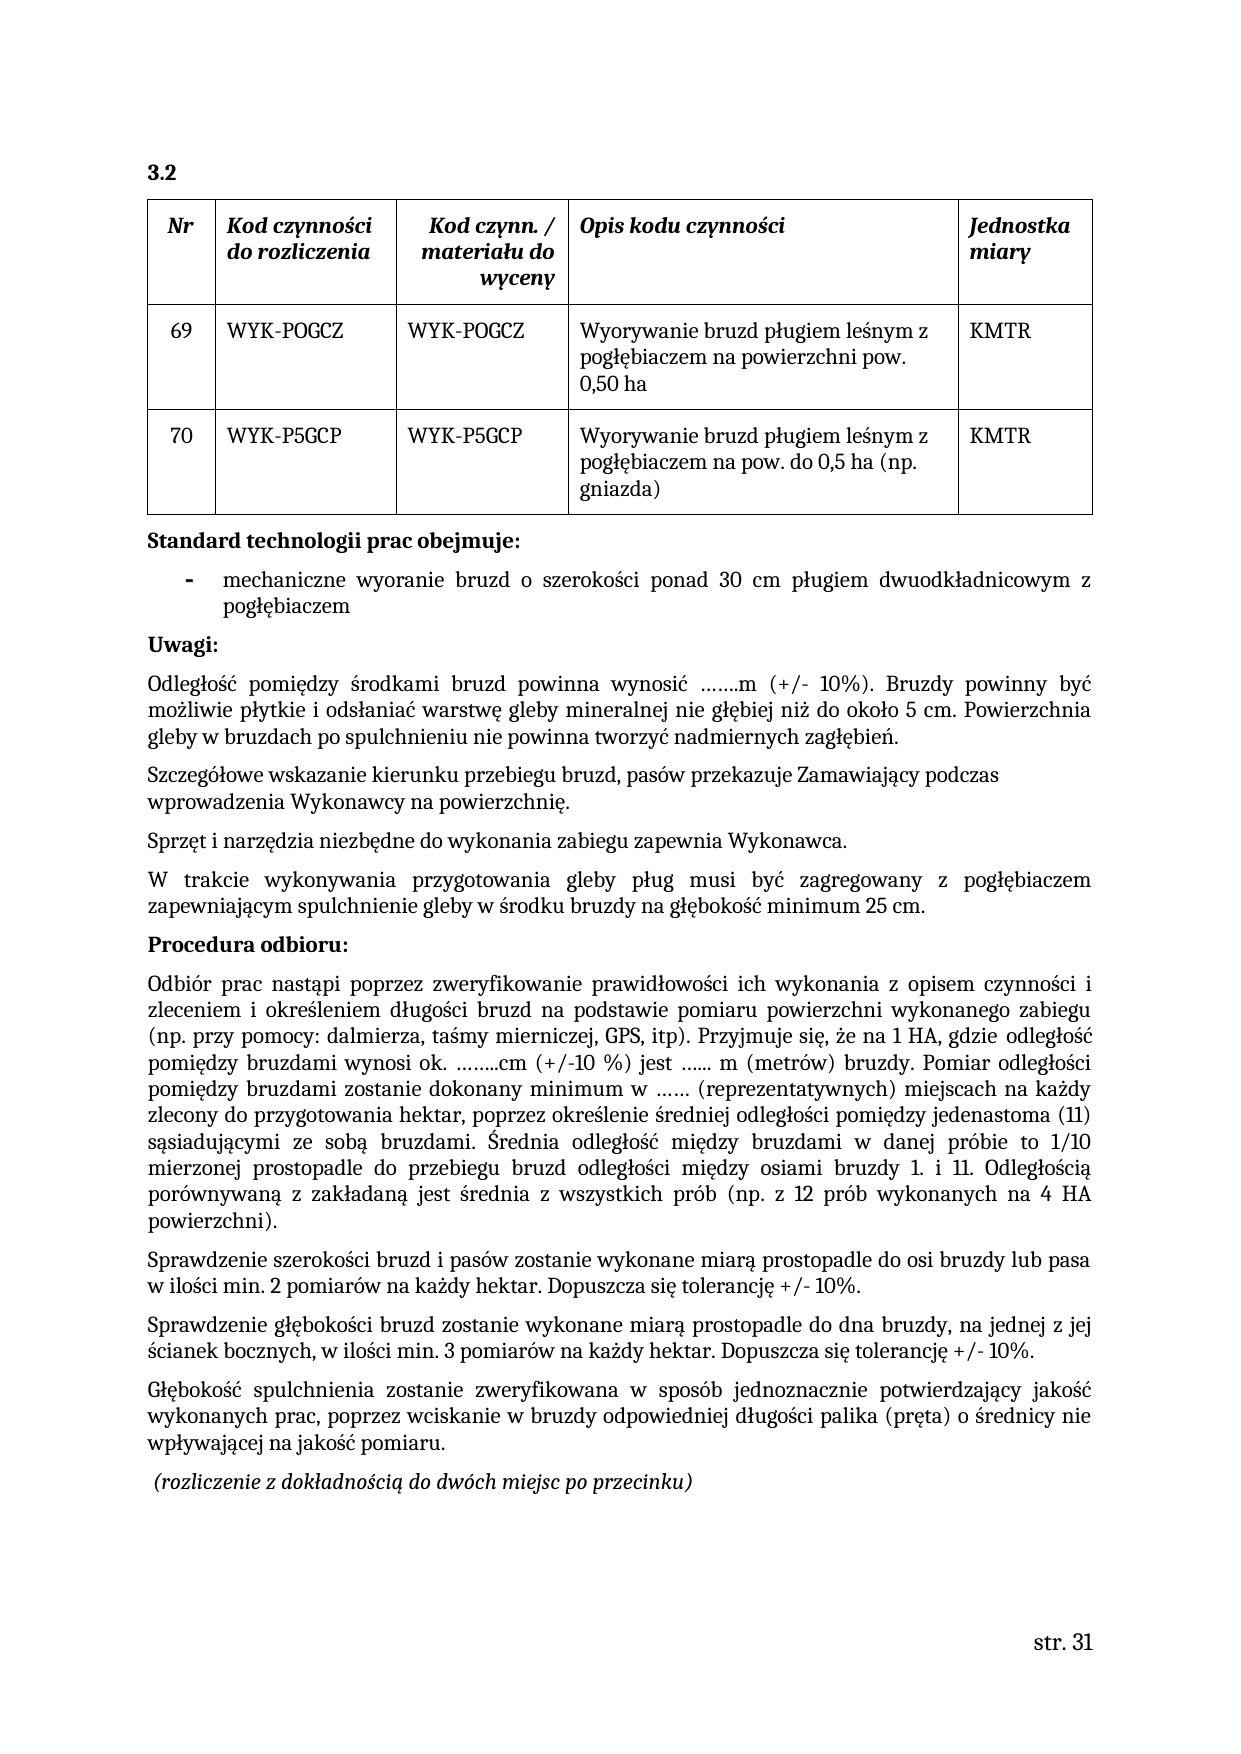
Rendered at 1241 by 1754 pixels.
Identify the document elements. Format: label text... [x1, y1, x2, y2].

list mechaniczne wyoranie bruzd o szerokości ponad 30 cm pługiem dwuodkładnicowym z pogłębiaczem [185, 567, 1093, 619]
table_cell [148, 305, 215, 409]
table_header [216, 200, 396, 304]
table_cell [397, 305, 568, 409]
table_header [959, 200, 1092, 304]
text Szczegółowe wskazanie kierunku przebiegu bruzd, pasów przekazuje Zamawiający podczas wprowadzenia Wykonawcy na powierzchnię. [148, 762, 1093, 815]
text W trakcie wykonywania przygotowania gleby pług musi być zagregowany z pogłębiaczem zapewniającym spulchnienie gleby w środku bruzdy na głębokość minimum 25 cm. [148, 866, 1093, 919]
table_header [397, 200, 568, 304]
text Głębokość spulchnienia zostanie zweryfikowana w sposób jednoznacznie potwierdzający jakość wykonanych prac, poprzez wciskanie w bruzdy odpowiedniej długości palika (pręta) o średnicy nie wpływającej na jakość pomiaru. [148, 1377, 1093, 1456]
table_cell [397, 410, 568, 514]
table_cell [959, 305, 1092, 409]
text Sprzęt i narzędzia niezbędne do wykonania zabiegu zapewnia Wykonawca. [148, 827, 1093, 854]
text (rozliczenie z dokładnością do dwóch miejsc po przecinku) [148, 1468, 1093, 1495]
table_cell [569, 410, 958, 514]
text Procedura odbioru: [148, 932, 1093, 958]
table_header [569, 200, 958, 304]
text Standard technologii prac obejmuje: [148, 528, 1093, 554]
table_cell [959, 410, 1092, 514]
text Sprawdzenie szerokości bruzd i pasów zostanie wykonane miarą prostopadle do osi bruzdy lub pasa w ilości min. 2 pomiarów na każdy hektar. Dopuszcza się tolerancję +/- 10%. [148, 1246, 1093, 1299]
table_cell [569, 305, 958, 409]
text Uwagi: [148, 632, 1093, 658]
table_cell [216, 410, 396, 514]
text 3.2 [148, 160, 1093, 186]
text Sprawdzenie głębokości bruzd zostanie wykonane miarą prostopadle do dna bruzdy, na jednej z jej ścianek bocznych, w ilości min. 3 pomiarów na każdy hektar. Dopuszcza się tolerancję +/- 10%. [148, 1312, 1093, 1364]
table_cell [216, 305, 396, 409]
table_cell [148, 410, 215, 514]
text Odbiór prac nastąpi poprzez zweryfikowanie prawidłowości ich wykonania z opisem czynności i zleceniem i określeniem długości bruzd na podstawie pomiaru powierzchni wykonanego zabiegu (np. przy pomocy: dalmierza, taśmy mierniczej, GPS, itp). Przyjmuje się, że na 1 HA, gdzie odległość pomiędzy bruzdami wynosi ok. ……..cm (+/-10 %) jest …... m (metrów) bruzdy. Pomiar odległości pomiędzy bruzdami zostanie dokonany minimum w …… (reprezentatywnych) miejscach na każdy zlecony do przygotowania hektar, poprzez określenie średniej odległości pomiędzy jedenastoma (11) sąsiadującymi ze sobą bruzdami. Średnia odległość między bruzdami w danej próbie to 1/10 mierzonej prostopadle do przebiegu bruzd odległości między osiami bruzdy 1. i 11. Odległością porównywaną z zakładaną jest średnia z wszystkich prób (np. z 12 prób wykonanych na 4 HA powierzchni). [148, 970, 1093, 1234]
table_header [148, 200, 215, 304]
text Odległość pomiędzy środkami bruzd powinna wynosić …….m (+/- 10%). Bruzdy powinny być możliwie płytkie i odsłaniać warstwę gleby mineralnej nie głębiej niż do około 5 cm. Powierzchnia gleby w bruzdach po spulchnieniu nie powinna tworzyć nadmiernych zagłębień. [148, 671, 1093, 750]
